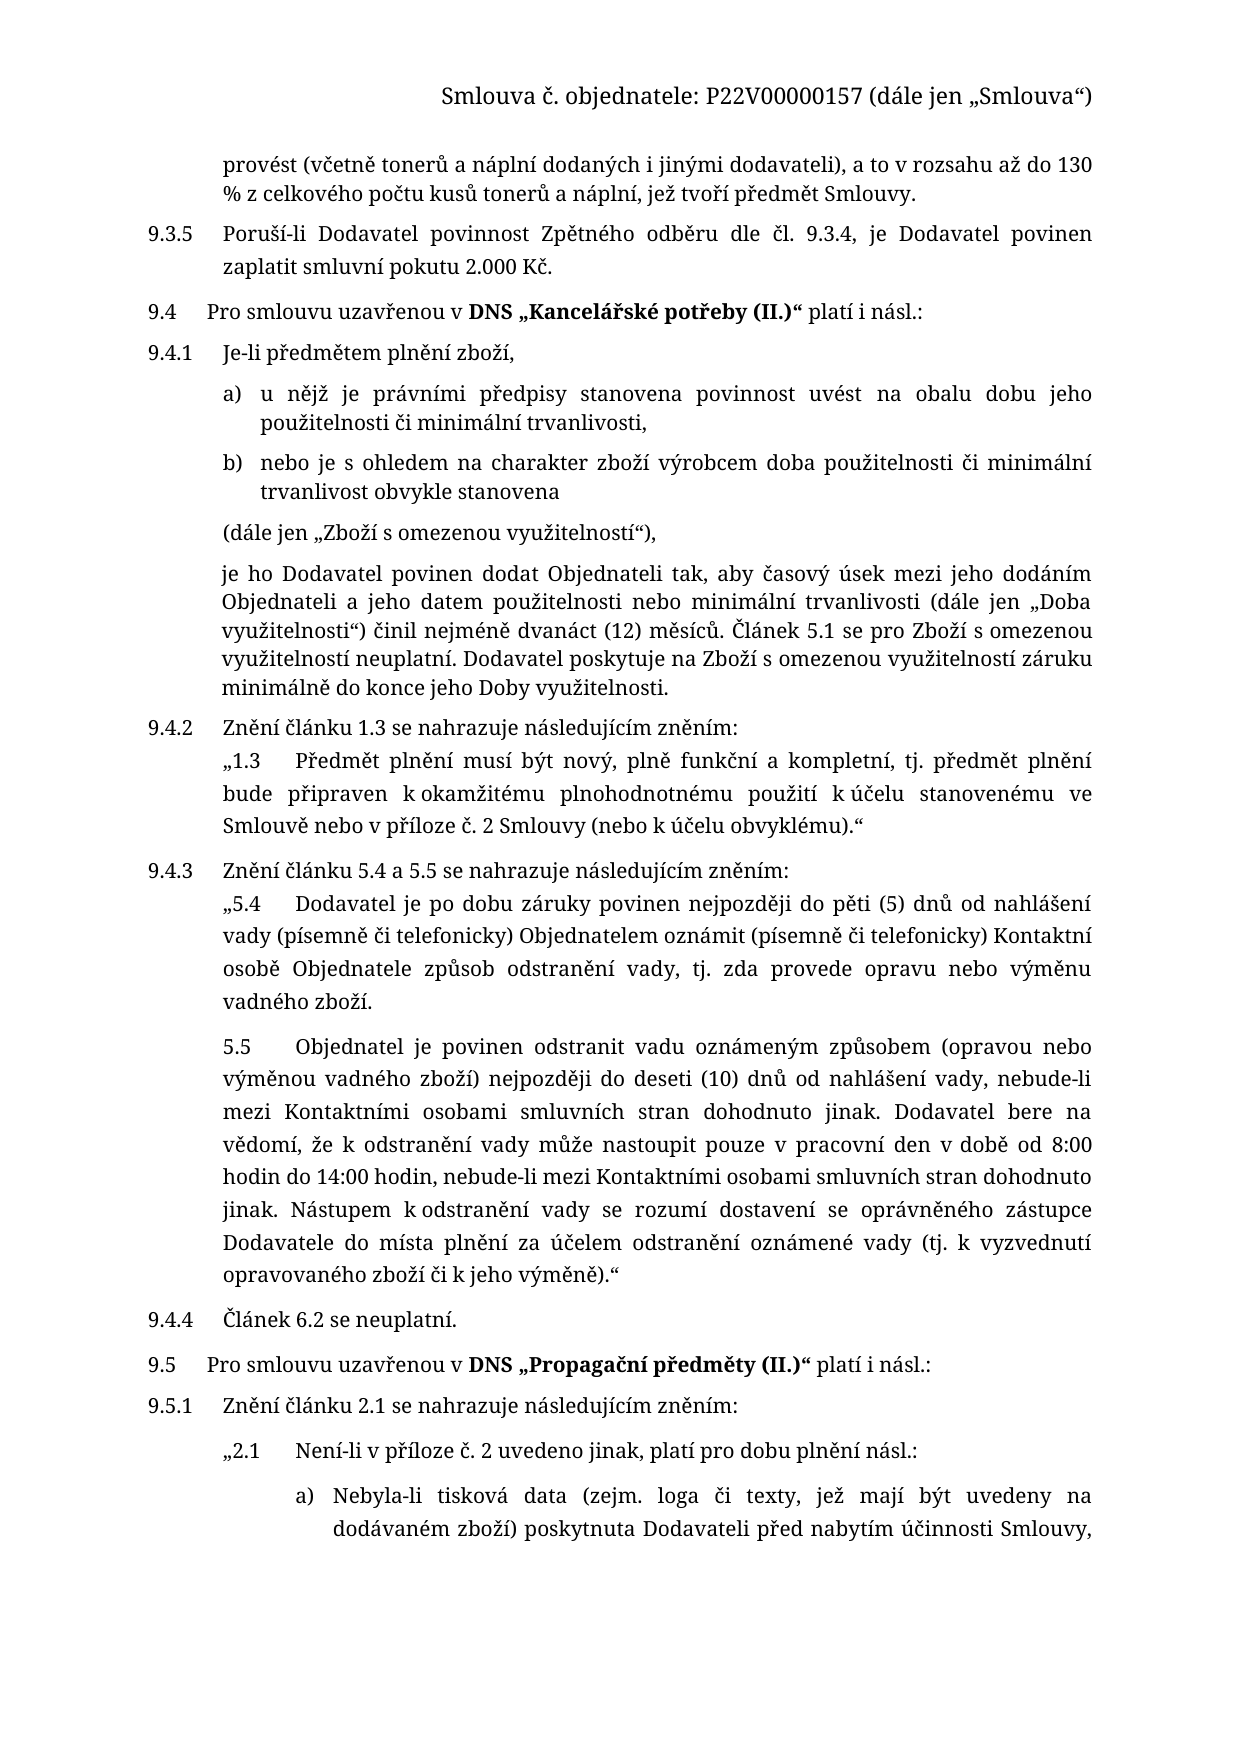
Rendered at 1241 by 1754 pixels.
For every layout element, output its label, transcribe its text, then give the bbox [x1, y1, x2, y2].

list u nějž je právními předpisy stanovena povinnost uvést na obalu dobu jeho použitelnosti či minimální trvanlivosti, [223, 379, 1093, 436]
list Znění článku 2.1 se nahrazuje následujícím zněním: [148, 1391, 1093, 1420]
text (dále jen „Zboží s omezenou využitelností“), [223, 518, 1093, 546]
list „1.3 Předmět plnění musí být nový, plně funkční a kompletní, tj. předmět plnění bude připraven k okamžitému plnohodnotnému použití k účelu stanovenému ve Smlouvě nebo v příloze č. 2 Smlouvy (nebo k účelu obvyklému).“ [223, 746, 1093, 840]
list Znění článku 5.4 a 5.5 se nahrazuje následujícím zněním: [148, 856, 1093, 885]
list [148, 150, 1093, 207]
list Poruší-li Dodavatel povinnost Zpětného odběru dle čl. 9.3.4, je Dodavatel povinen zaplatit smluvní pokutu 2.000 Kč. [148, 219, 1093, 281]
list nebo je s ohledem na charakter zboží výrobcem doba použitelnosti či minimální trvanlivost obvykle stanovena [223, 448, 1093, 505]
list Znění článku 1.3 se nahrazuje následujícím zněním: [148, 713, 1093, 742]
list Pro smlouvu uzavřenou v DNS „Propagační předměty (II.)“ platí i násl.: [148, 1350, 1093, 1379]
list 5.5 Objednatel je povinen odstranit vadu oznámeným způsobem (opravou nebo výměnou vadného zboží) nejpozději do deseti (10) dnů od nahlášení vady, nebude-li mezi Kontaktními osobami smluvních stran dohodnuto jinak. Dodavatel bere na vědomí, že k odstranění vady může nastoupit pouze v pracovní den v době od 8:00 hodin do 14:00 hodin, nebude-li mezi Kontaktními osobami smluvních stran dohodnuto jinak. Nástupem k odstranění vady se rozumí dostavení se oprávněného zástupce Dodavatele do místa plnění za účelem odstranění oznámené vady (tj. k vyzvednutí opravovaného zboží či k jeho výměně).“ [223, 1032, 1093, 1289]
list Je-li předmětem plnění zboží, [148, 338, 1093, 367]
text je ho Dodavatel povinen dodat Objednateli tak, aby časový úsek mezi jeho dodáním Objednateli a jeho datem použitelnosti nebo minimální trvanlivosti (dále jen „Doba využitelnosti“) činil nejméně dvanáct (12) měsíců. Článek 5.1 se pro Zboží s omezenou využitelností neuplatní. Dodavatel poskytuje na Zboží s omezenou využitelností záruku minimálně do konce jeho Doby využitelnosti. [221, 559, 1093, 701]
list „2.1 Není-li v příloze č. 2 uvedeno jinak, platí pro dobu plnění násl.: [223, 1436, 1093, 1465]
list „5.4 Dodavatel je po dobu záruky povinen nejpozději do pěti (5) dnů od nahlášení vady (písemně či telefonicky) Objednatelem oznámit (písemně či telefonicky) Kontaktní osobě Objednatele způsob odstranění vady, tj. zda provede opravu nebo výměnu vadného zboží. [223, 889, 1093, 1015]
list Článek 6.2 se neuplatní. [148, 1305, 1093, 1334]
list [295, 1482, 1093, 1543]
list Pro smlouvu uzavřenou v DNS „Kancelářské potřeby (II.)“ platí i násl.: [148, 297, 1093, 326]
